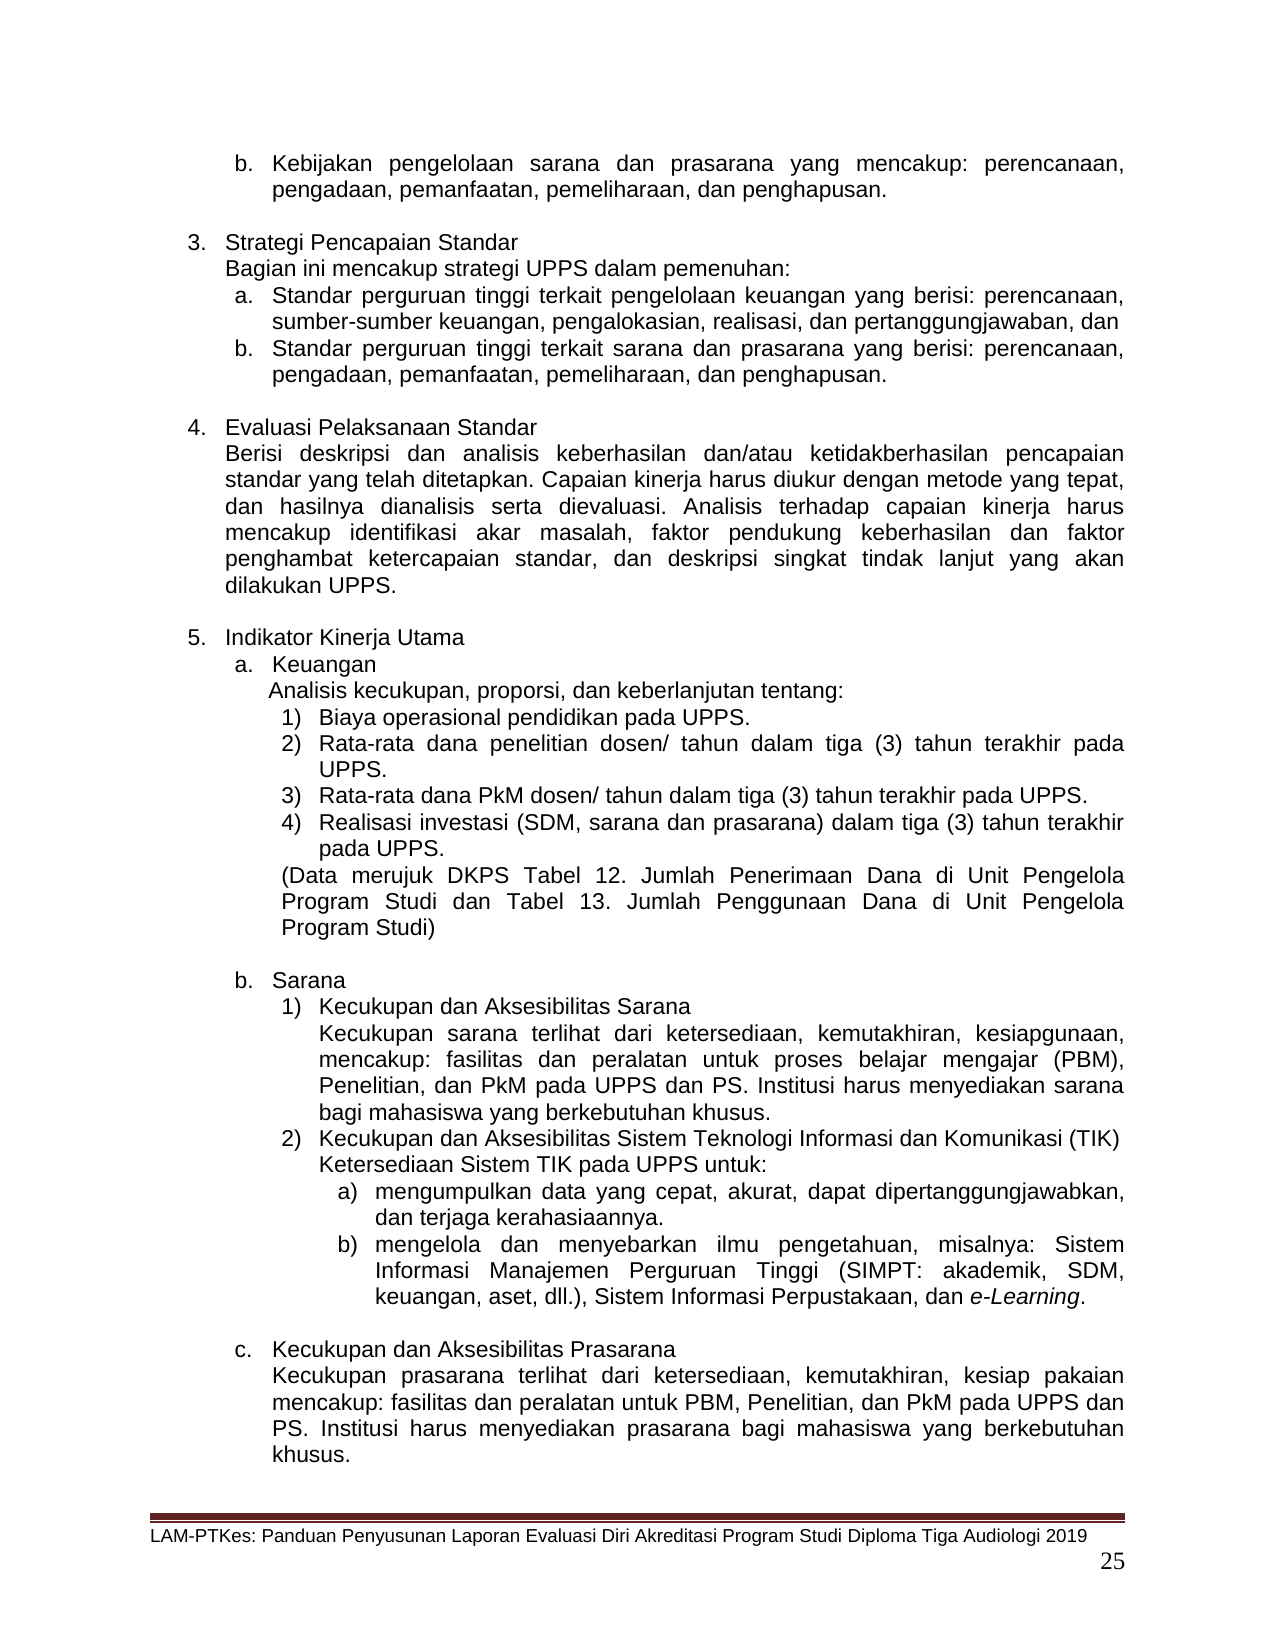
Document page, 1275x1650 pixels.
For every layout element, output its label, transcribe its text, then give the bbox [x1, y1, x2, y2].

list Rata-rata dana PkM dosen/ tahun dalam tiga (3) tahun terakhir pada UPPS. [281, 782, 1125, 809]
list Kecukupan dan Aksesibilitas Prasarana [234, 1336, 1125, 1362]
list Evaluasi Pelaksanaan Standar [187, 413, 1125, 440]
list Realisasi investasi (SDM, sarana dan prasarana) dalam tiga (3) tahun terakhir pada UPPS. [281, 809, 1125, 862]
list Kebijakan pengelolaan sarana dan prasarana yang mencakup: perencanaan, pengadaan, pemanfaatan, pemeliharaan, dan penghapusan. [234, 150, 1125, 203]
text Bagian ini mencakup strategi UPPS dalam pemenuhan: [225, 255, 1125, 282]
list Standar perguruan tinggi terkait sarana dan prasarana yang berisi: perencanaan, pengadaan, pemanfaatan, pemeliharaan, dan penghapusan. [234, 334, 1125, 387]
text Ketersediaan Sistem TIK pada UPPS untuk: [319, 1151, 1125, 1178]
list Standar perguruan tinggi terkait pengelolaan keuangan yang berisi: perencanaan, sumber-sumber keuangan, pengalokasian, realisasi, dan pertanggungjawaban, dan [234, 282, 1125, 334]
list Kecukupan dan Aksesibilitas Sistem Teknologi Informasi dan Komunikasi (TIK) [281, 1125, 1125, 1151]
text (Data merujuk DKPS Tabel 12. Jumlah Penerimaan Dana di Unit Pengelola Program Studi dan Tabel 13. Jumlah Penggunaan Dana di Unit Pengelola Program Studi) [281, 862, 1125, 941]
list Rata-rata dana penelitian dosen/ tahun dalam tiga (3) tahun terakhir pada UPPS. [281, 730, 1125, 782]
text Analisis kecukupan, proporsi, dan keberlanjutan tentang: [268, 677, 1125, 703]
list mengumpulkan data yang cepat, akurat, dapat dipertanggungjawabkan, dan terjaga kerahasiaannya. [337, 1178, 1125, 1231]
text Kecukupan sarana terlihat dari ketersediaan, kemutakhiran, kesiapgunaan, mencakup: fasilitas dan peralatan untuk proses belajar mengajar (PBM), Penelitian, dan PkM pada UPPS dan PS. Institusi harus menyediakan sarana bagi mahasiswa yang berkebutuhan khusus. [319, 1020, 1125, 1125]
list Strategi Pencapaian Standar [187, 229, 1125, 255]
text Berisi deskripsi dan analisis keberhasilan dan/atau ketidakberhasilan pencapaian standar yang telah ditetapkan. Capaian kinerja harus diukur dengan metode yang tepat, dan hasilnya dianalisis serta dievaluasi. Analisis terhadap capaian kinerja harus mencakup identifikasi akar masalah, faktor pendukung keberhasilan dan faktor penghambat ketercapaian standar, dan deskripsi singkat tindak lanjut yang akan dilakukan UPPS. [225, 440, 1125, 598]
list Indikator Kinerja Utama [187, 624, 1125, 651]
text Kecukupan prasarana terlihat dari ketersediaan, kemutakhiran, kesiap pakaian mencakup: fasilitas dan peralatan untuk PBM, Penelitian, dan PkM pada UPPS dan PS. Institusi harus menyediakan prasarana bagi mahasiswa yang berkebutuhan khusus. [272, 1362, 1125, 1468]
list Sarana [234, 967, 1125, 993]
list mengelola dan menyebarkan ilmu pengetahuan, misalnya: Sistem Informasi Manajemen Perguruan Tinggi (SIMPT: akademik, SDM, keuangan, aset, dll.), Sistem Informasi Perpustakaan, dan e-Learning. [337, 1231, 1125, 1309]
list Biaya operasional pendidikan pada UPPS. [281, 703, 1125, 730]
list Kecukupan dan Aksesibilitas Sarana [281, 993, 1125, 1020]
list Keuangan [234, 651, 1125, 677]
